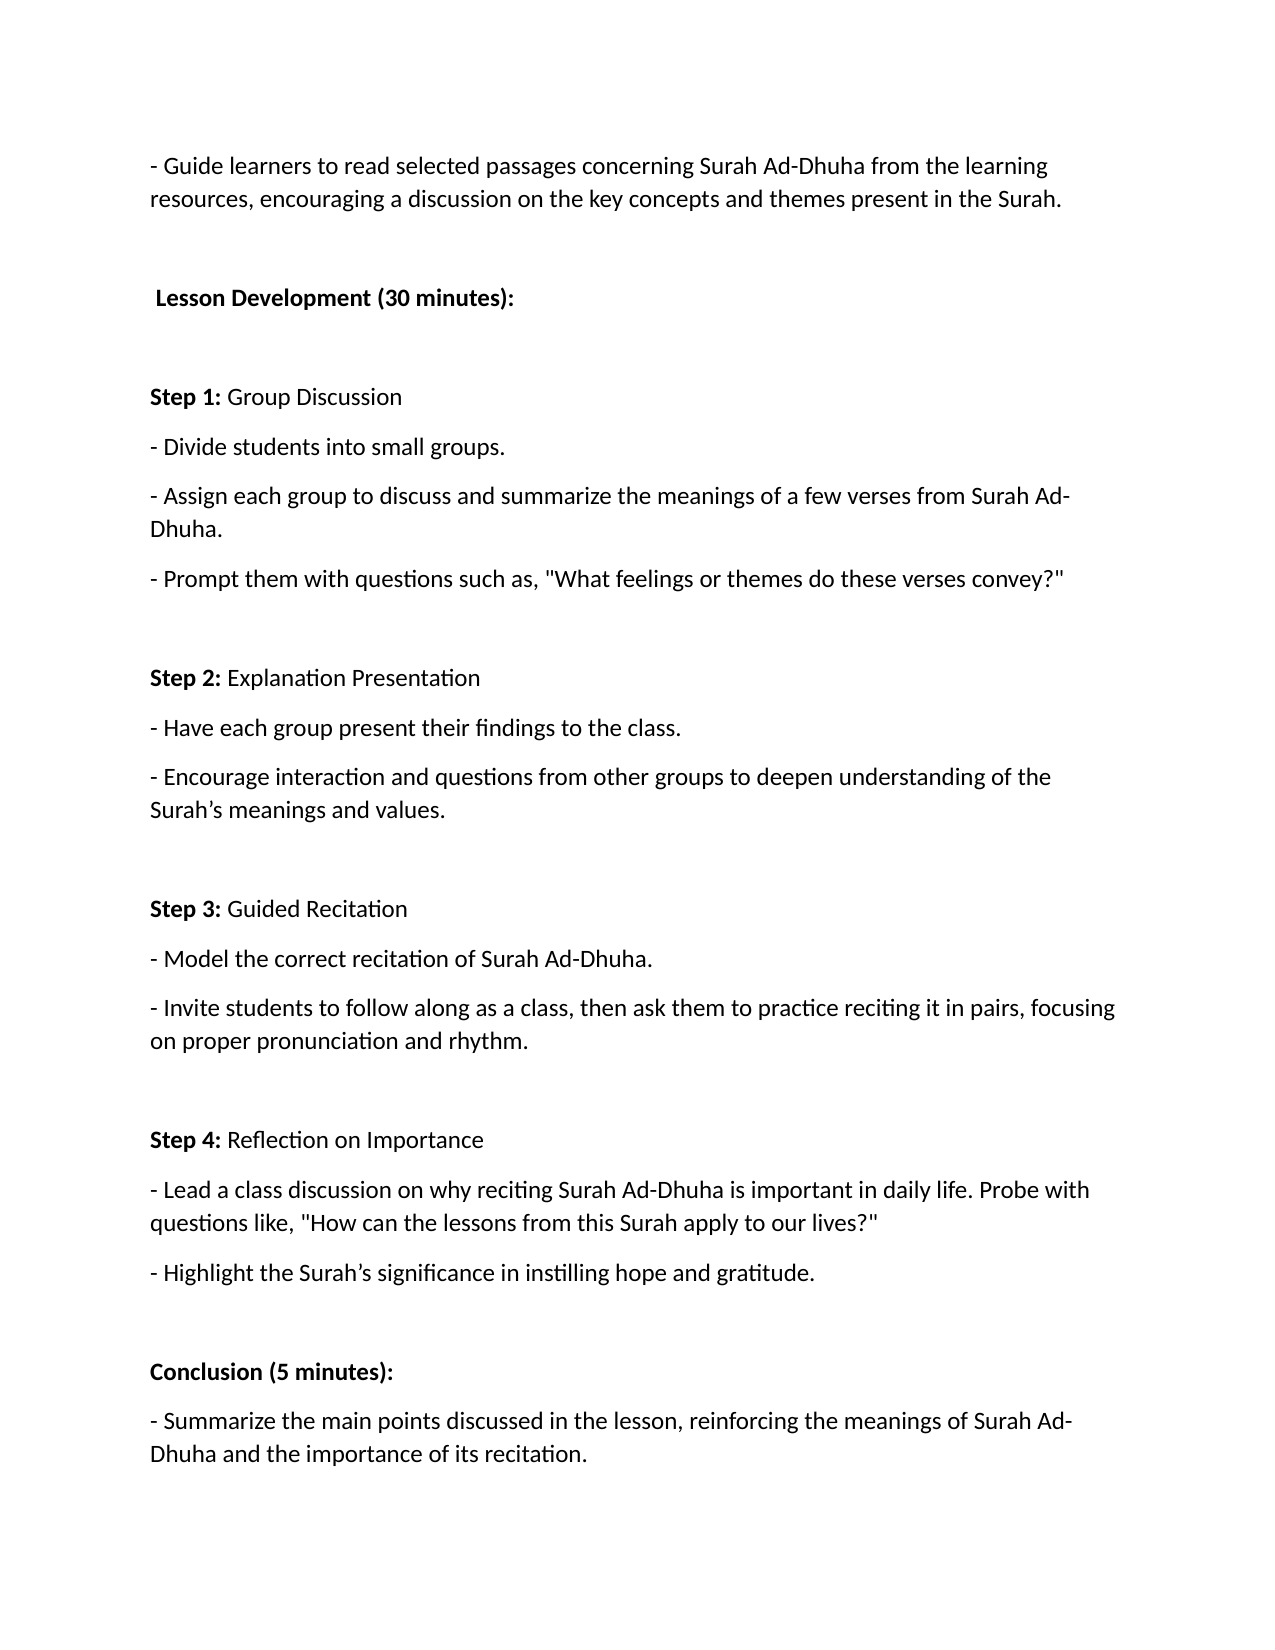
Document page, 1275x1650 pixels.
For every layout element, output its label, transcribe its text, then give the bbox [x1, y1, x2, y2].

text Step 4: Reflection on Importance [150, 1124, 1125, 1155]
text - Summarize the main points discussed in the lesson, reinforcing the meanings of Surah Ad-Dhuha and the importance of its recitation. [150, 1405, 1125, 1469]
text Lesson Development (30 minutes): [150, 282, 1125, 313]
text Step 2: Explanation Presentation [150, 662, 1125, 693]
text Step 1: Group Discussion [150, 381, 1125, 412]
text Step 3: Guided Recitation [150, 893, 1125, 924]
text - Encourage interaction and questions from other groups to deepen understanding of the Surah’s meanings and values. [150, 761, 1125, 825]
text - Prompt them with questions such as, "What feelings or themes do these verses convey?" [150, 563, 1125, 593]
text Conclusion (5 minutes): [150, 1356, 1125, 1386]
text - Model the correct recitation of Surah Ad-Dhuha. [150, 943, 1125, 973]
text - Divide students into small groups. [150, 431, 1125, 461]
text - Lead a class discussion on why reciting Surah Ad-Dhuha is important in daily life. Probe with questions like, "How can the lessons from this Surah apply to our lives?" [150, 1174, 1125, 1238]
text - Guide learners to read selected passages concerning Surah Ad-Dhuha from the learning resources, encouraging a discussion on the key concepts and themes present in the Surah. [150, 150, 1125, 213]
text - Assign each group to discuss and summarize the meanings of a few verses from Surah Ad-Dhuha. [150, 480, 1125, 544]
text - Invite students to follow along as a class, then ask them to practice reciting it in pairs, focusing on proper pronunciation and rhythm. [150, 992, 1125, 1056]
text - Have each group present their findings to the class. [150, 712, 1125, 742]
text - Highlight the Surah’s significance in instilling hope and gratitude. [150, 1257, 1125, 1287]
